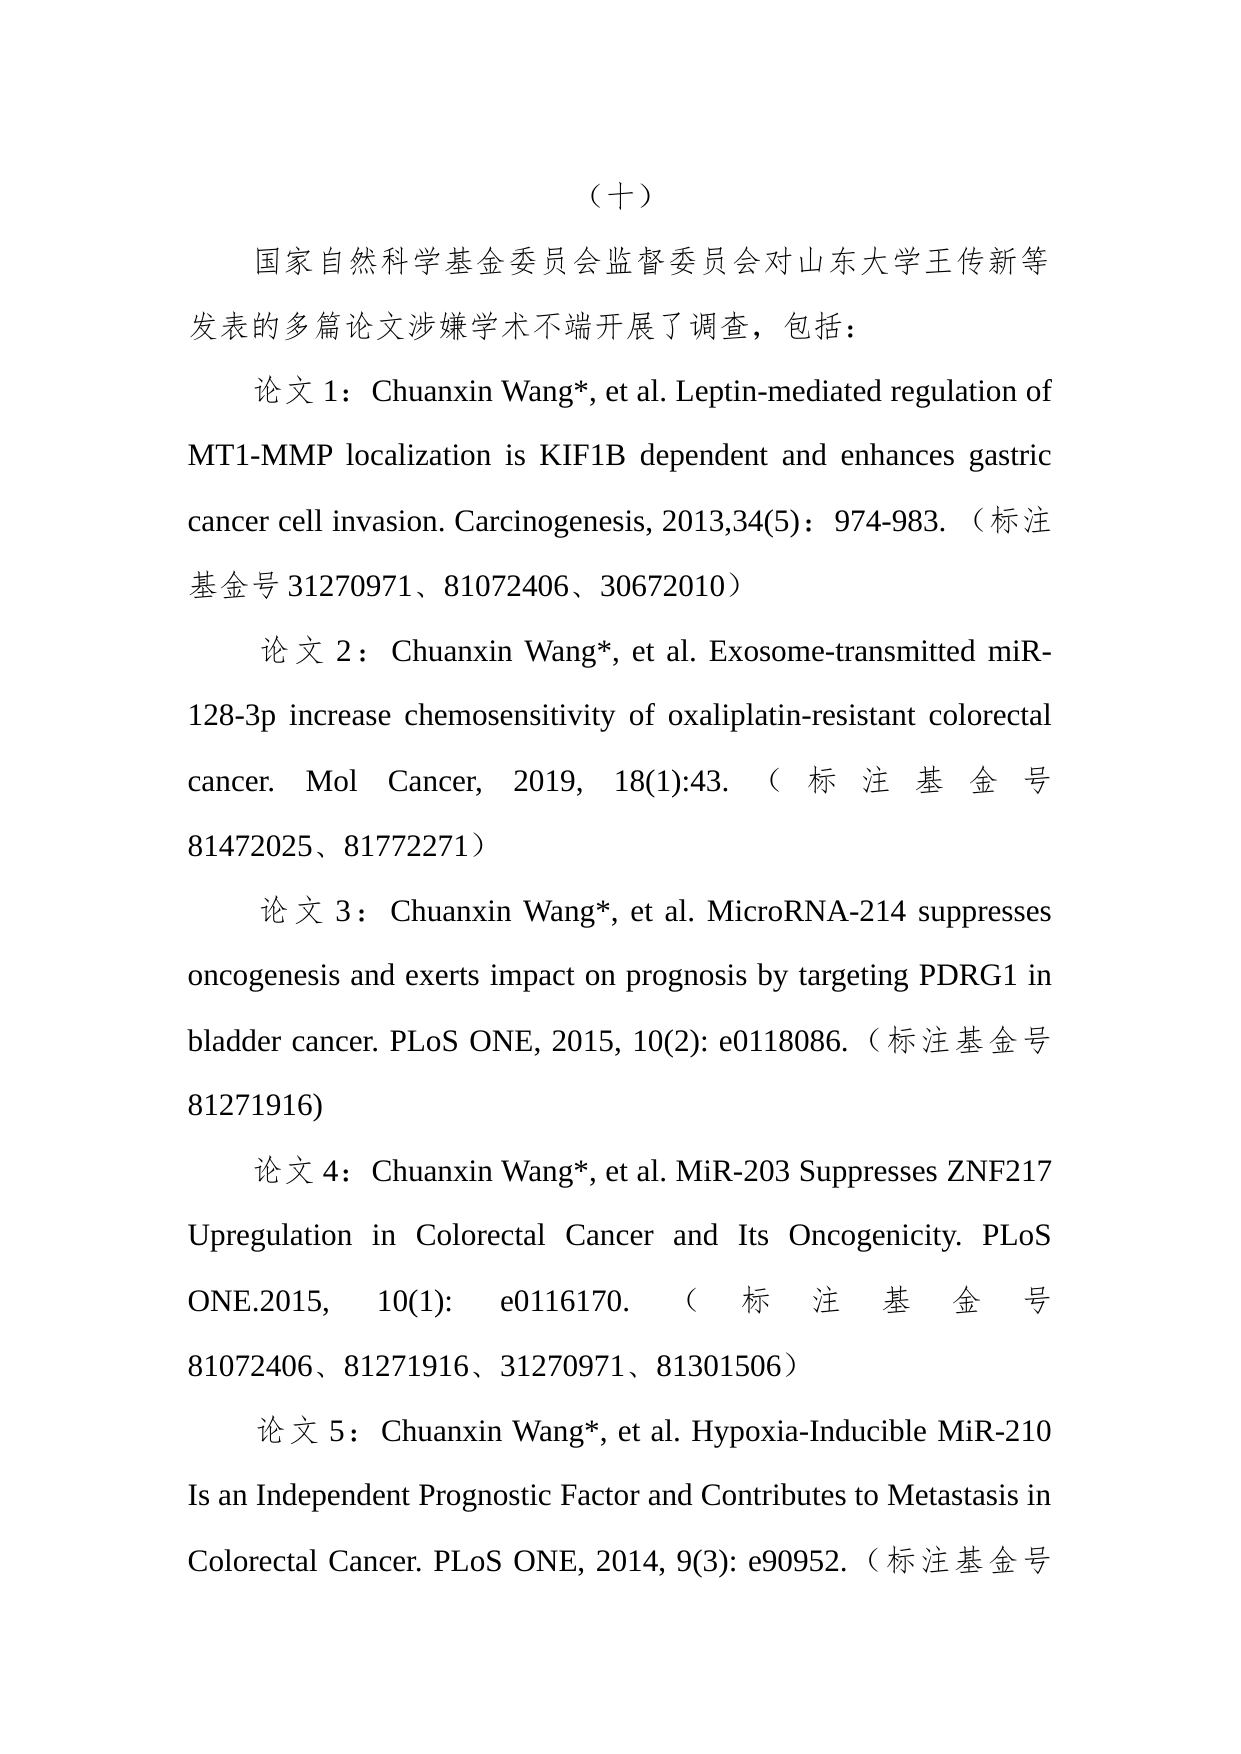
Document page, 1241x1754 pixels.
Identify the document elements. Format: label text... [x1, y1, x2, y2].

text 论文1：Chuanxin Wang*, et al. Leptin-mediated regulation of MT1-MMP localization is KIF1B dependent and enhances gastric cancer cell invasion. Carcinogenesis, 2013,34(5)：974-983. （标注基金号31270971、81072406、30672010） [187, 357, 1053, 617]
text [187, 1397, 1053, 1592]
text 论文3：Chuanxin Wang*, et al. MicroRNA-214 suppresses oncogenesis and exerts impact on prognosis by targeting PDRG1 in bladder cancer. PLoS ONE, 2015, 10(2): e0118086.（标注基金号81271916) [187, 877, 1053, 1137]
text （十） [187, 162, 1053, 227]
text 论文4：Chuanxin Wang*, et al. MiR-203 Suppresses ZNF217 Upregulation in Colorectal Cancer and Its Oncogenicity. PLoS ONE.2015, 10(1): e0116170.（标注基金号81072406、81271916、31270971、81301506） [187, 1137, 1053, 1397]
text 论文2：Chuanxin Wang*, et al. Exosome-transmitted miR-128-3p increase chemosensitivity of oxaliplatin-resistant colorectal cancer. Mol Cancer, 2019, 18(1):43.（标注基金号81472025、81772271） [187, 617, 1053, 877]
text 国家自然科学基金委员会监督委员会对山东大学王传新等发表的多篇论文涉嫌学术不端开展了调查，包括： [187, 227, 1053, 357]
